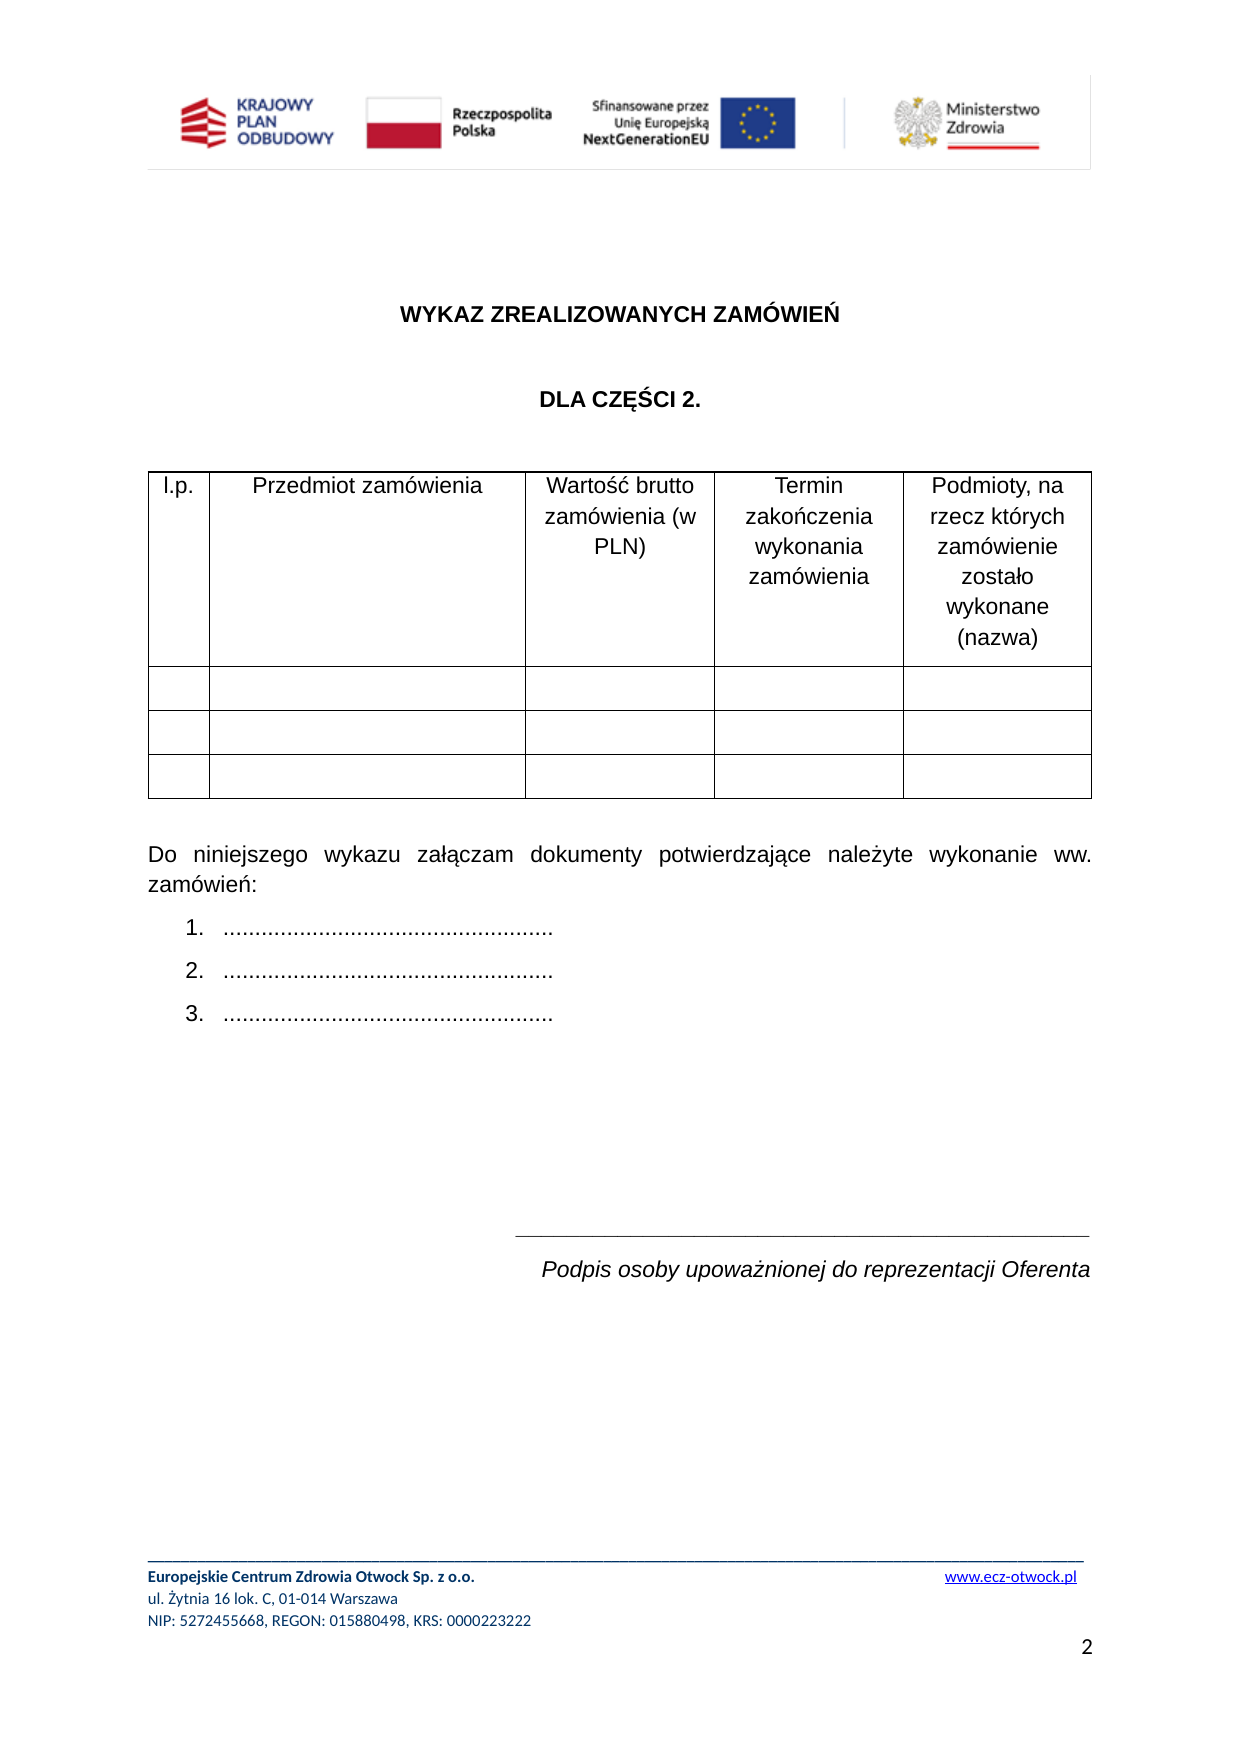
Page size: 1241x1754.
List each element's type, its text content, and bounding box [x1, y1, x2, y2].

list .................................................... [185, 999, 1093, 1026]
table_header Podmioty, na rzecz których zamówienie zostało wykonane (nazwa) [904, 473, 1091, 666]
text Podpis osoby upoważnionej do reprezentacji Oferenta [148, 1256, 1093, 1282]
table_cell [715, 711, 903, 754]
table_header Termin zakończenia wykonania zamówienia [715, 473, 903, 666]
table_cell [210, 755, 525, 797]
text DLA CZĘŚCI 2. [148, 386, 1093, 412]
table_cell [526, 667, 714, 710]
text Do niniejszego wykazu załączam dokumenty potwierdzające należyte wykonanie ww. zamówień: [148, 841, 1093, 898]
list .................................................... [185, 914, 1093, 940]
table_header l.p. [149, 473, 209, 666]
text WYKAZ ZREALIZOWANYCH ZAMÓWIEŃ [148, 301, 1093, 327]
table_cell [210, 667, 525, 710]
text _____________________________________________ [148, 1213, 1093, 1239]
picture [147, 75, 1092, 171]
table_cell [904, 711, 1091, 754]
table_header Przedmiot zamówienia [210, 473, 525, 666]
list .................................................... [185, 957, 1093, 983]
table_cell [149, 711, 209, 754]
table_cell [526, 755, 714, 797]
table_cell [904, 667, 1091, 710]
table_cell [715, 667, 903, 710]
table_cell [149, 667, 209, 710]
table_cell [210, 711, 525, 754]
table_cell [149, 755, 209, 797]
table_cell [715, 755, 903, 797]
table_cell [904, 755, 1091, 797]
table_header Wartość brutto zamówienia (w PLN) [526, 473, 714, 666]
table_cell [526, 711, 714, 754]
